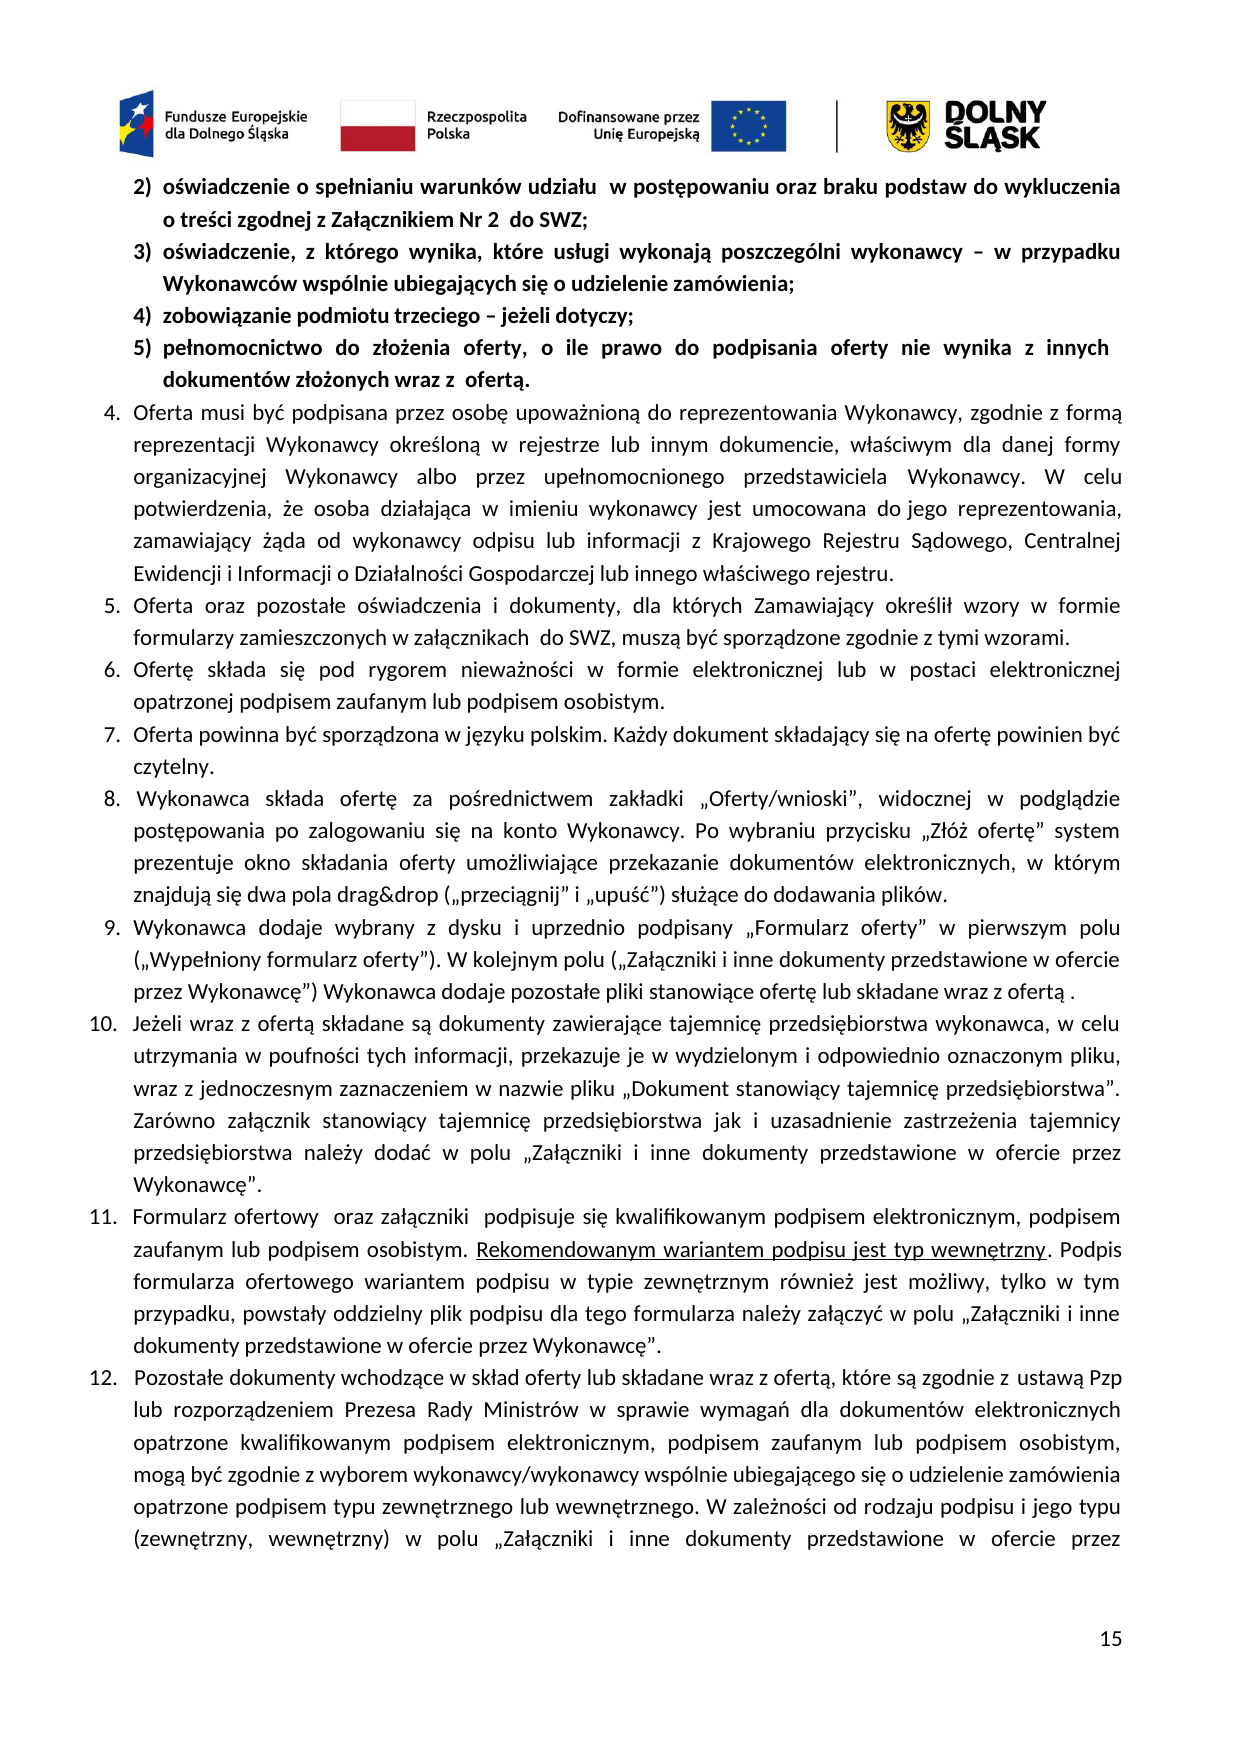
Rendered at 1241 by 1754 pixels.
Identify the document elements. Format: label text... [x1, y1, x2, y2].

list oświadczenie, z którego wynika, które usługi wykonają poszczególni wykonawcy – w przypadku Wykonawców wspólnie ubiegających się o udzielenie zamówienia; [133, 237, 1122, 297]
text 11. Formularz ofertowy oraz załączniki podpisuje się kwalifikowanym podpisem elektronicznym, podpisem zaufanym lub podpisem osobistym. Rekomendowanym wariantem podpisu jest typ wewnętrzny. Podpis formularza ofertowego wariantem podpisu w typie zewnętrznym również jest możliwy, tylko w tym przypadku, powstały oddzielny plik podpisu dla tego formularza należy załączyć w polu „Załączniki i inne dokumenty przedstawione w ofercie przez Wykonawcę”. [89, 1202, 1122, 1359]
text 10. Jeżeli wraz z ofertą składane są dokumenty zawierające tajemnicę przedsiębiorstwa wykonawca, w celu utrzymania w poufności tych informacji, przekazuje je w wydzielonym i odpowiednio oznaczonym pliku, wraz z jednoczesnym zaznaczeniem w nazwie pliku „Dokument stanowiący tajemnicę przedsiębiorstwa”. Zarówno załącznik stanowiący tajemnicę przedsiębiorstwa jak i uzasadnienie zastrzeżenia tajemnicy przedsiębiorstwa należy dodać w polu „Załączniki i inne dokumenty przedstawione w ofercie przez Wykonawcę”. [89, 1009, 1122, 1198]
list zobowiązanie podmiotu trzeciego – jeżeli dotyczy; [133, 301, 1109, 329]
list pełnomocnictwo do złożenia oferty, o ile prawo do podpisania oferty nie wynika z innych dokumentów złożonych wraz z ofertą. [133, 333, 1109, 394]
text 5. Oferta oraz pozostałe oświadczenia i dokumenty, dla których Zamawiający określił wzory w formie formularzy zamieszczonych w załącznikach do SWZ, muszą być sporządzone zgodnie z tymi wzorami. [103, 591, 1122, 651]
text 7. Oferta powinna być sporządzona w języku polskim. Każdy dokument składający się na ofertę powinien być czytelny. [103, 720, 1122, 780]
text 6. Ofertę składa się pod rygorem nieważności w formie elektronicznej lub w postaci elektronicznej opatrzonej podpisem zaufanym lub podpisem osobistym. [103, 655, 1122, 716]
list oświadczenie o spełnianiu warunków udziału w postępowaniu oraz braku podstaw do wykluczenia o treści zgodnej z Załącznikiem Nr 2 do SWZ; [133, 172, 1122, 233]
text 9. Wykonawca dodaje wybrany z dysku i uprzednio podpisany „Formularz oferty” w pierwszym polu („Wypełniony formularz oferty”). W kolejnym polu („Załączniki i inne dokumenty przedstawione w ofercie przez Wykonawcę”) Wykonawca dodaje pozostałe pliki stanowiące ofertę lub składane wraz z ofertą . [103, 913, 1122, 1005]
text 8. Wykonawca składa ofertę za pośrednictwem zakładki „Oferty/wnioski”, widocznej w podglądzie postępowania po zalogowaniu się na konto Wykonawcy. Po wybraniu przycisku „Złóż ofertę” system prezentuje okno składania oferty umożliwiające przekazanie dokumentów elektronicznych, w którym znajdują się dwa pola drag&drop („przeciągnij” i „upuść”) służące do dodawania plików. [103, 784, 1122, 909]
text 4. Oferta musi być podpisana przez osobę upoważnioną do reprezentowania Wykonawcy, zgodnie z formą reprezentacji Wykonawcy określoną w rejestrze lub innym dokumencie, właściwym dla danej formy organizacyjnej Wykonawcy albo przez upełnomocnionego przedstawiciela Wykonawcy. W celu potwierdzenia, że osoba działająca w imieniu wykonawcy jest umocowana do jego reprezentowania, zamawiający żąda od wykonawcy odpisu lub informacji z Krajowego Rejestru Sądowego, Centralnej Ewidencji i Informacji o Działalności Gospodarczej lub innego właściwego rejestru. [103, 398, 1122, 587]
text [89, 1363, 1122, 1552]
